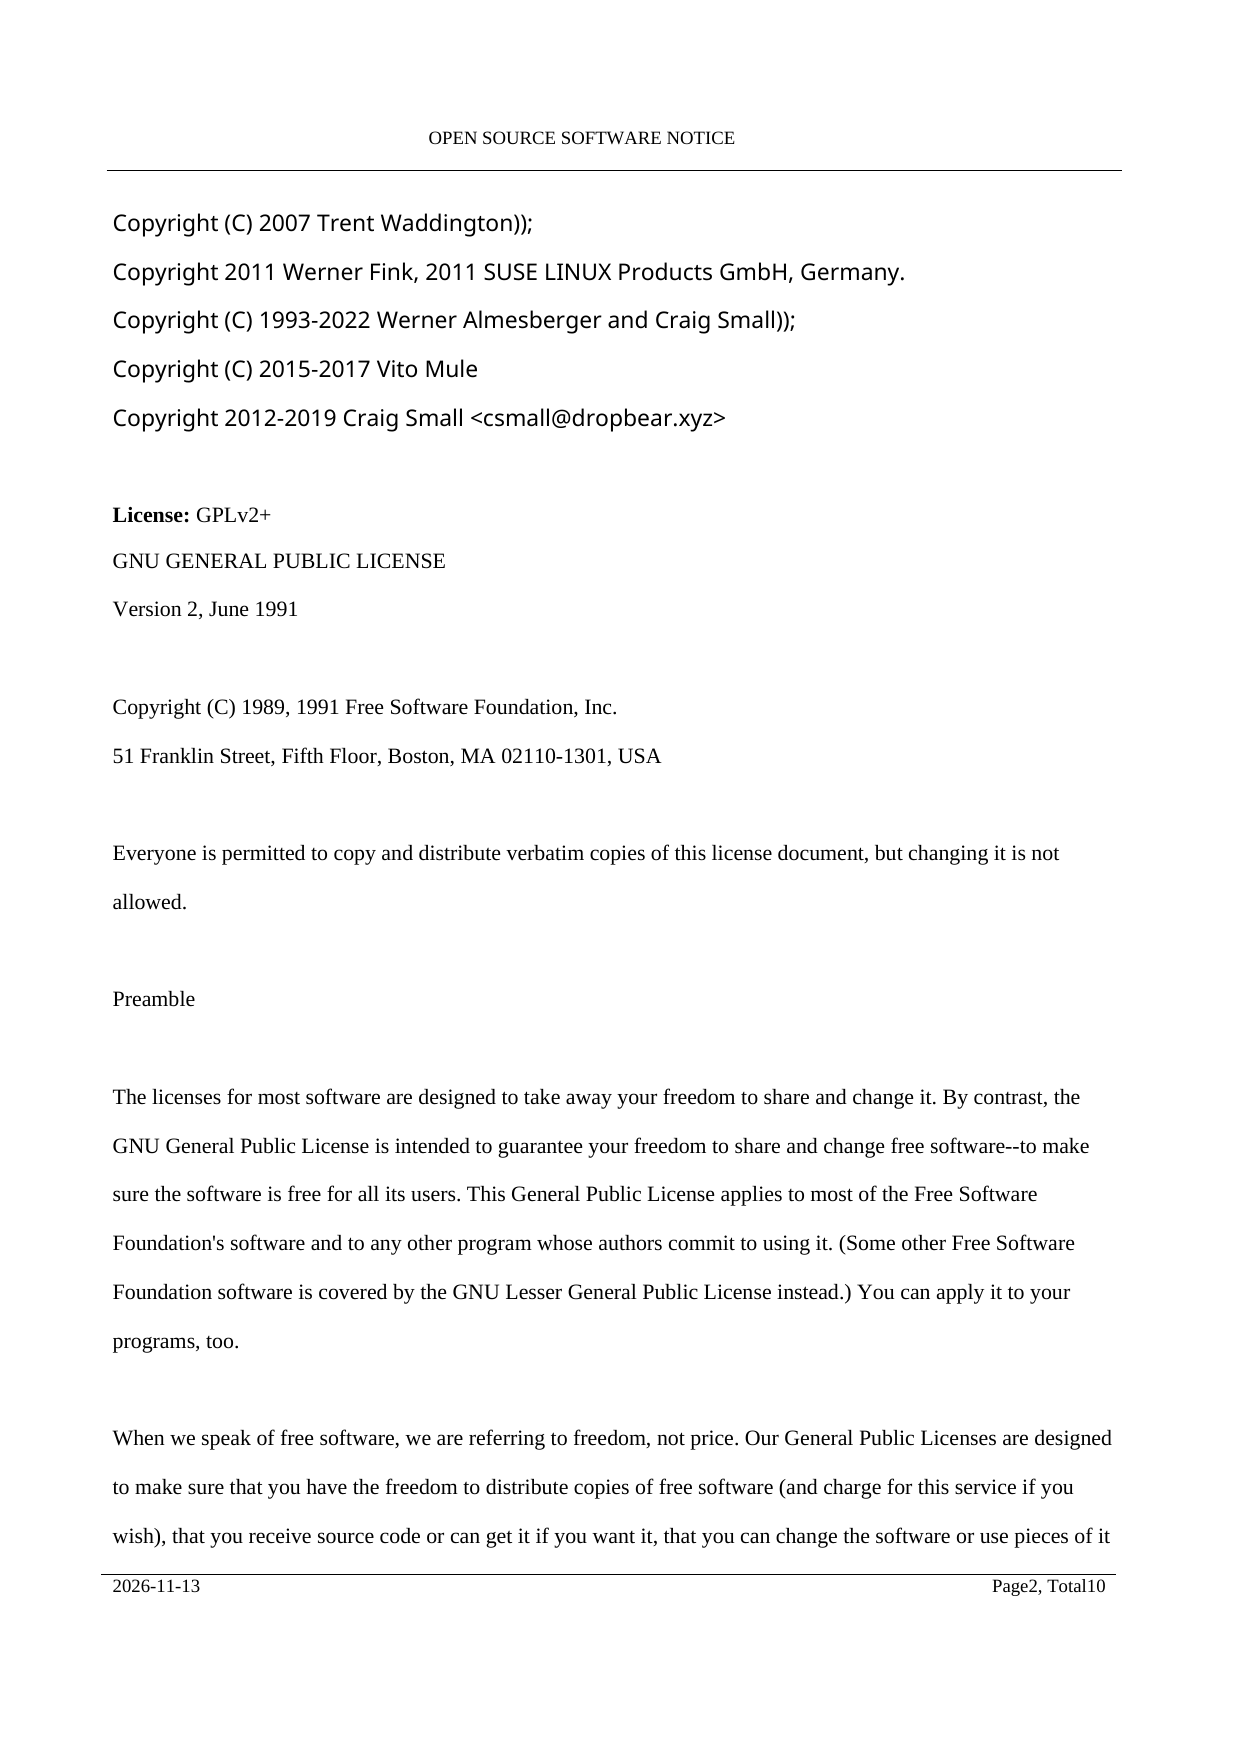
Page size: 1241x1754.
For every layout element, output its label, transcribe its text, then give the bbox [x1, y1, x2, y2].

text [112, 544, 1128, 1551]
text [112, 206, 1128, 483]
text License: GPLv2+ [112, 499, 1128, 531]
